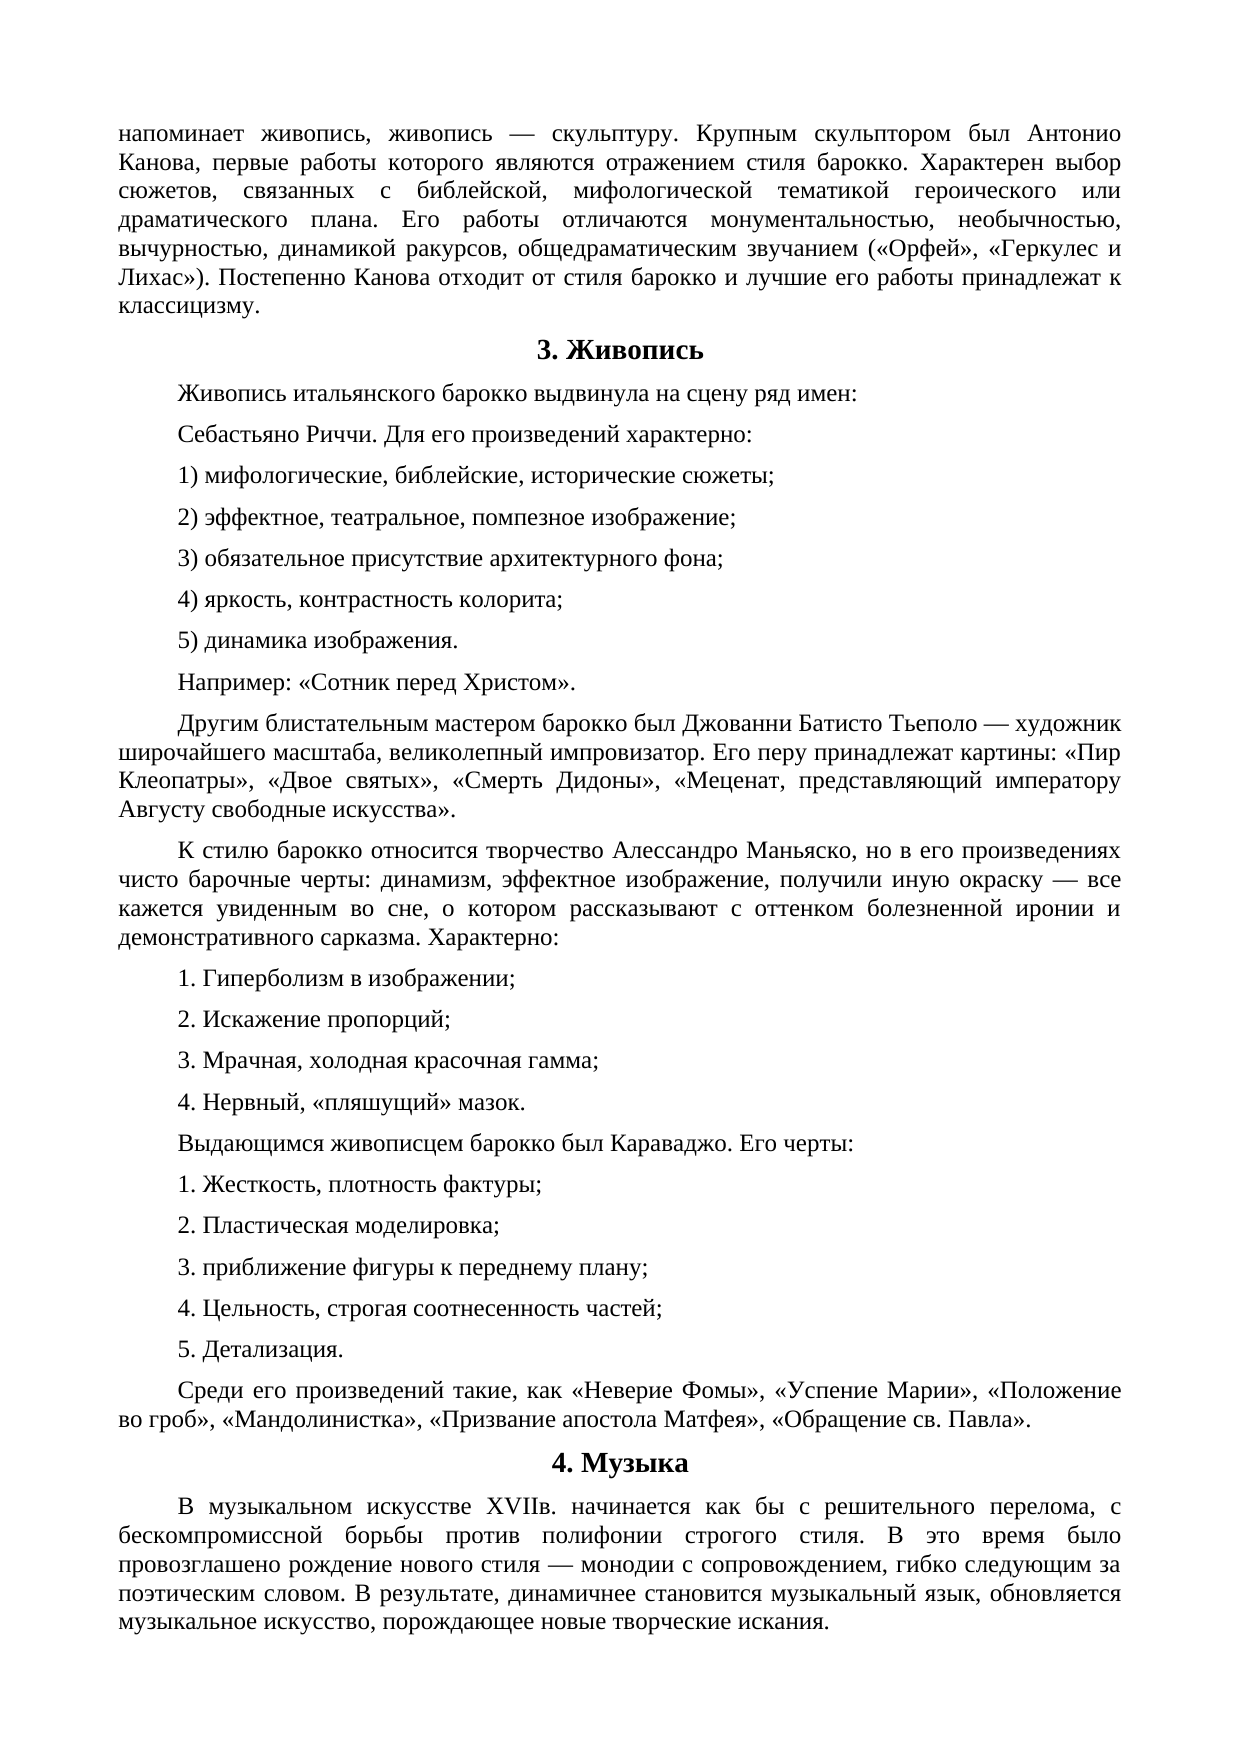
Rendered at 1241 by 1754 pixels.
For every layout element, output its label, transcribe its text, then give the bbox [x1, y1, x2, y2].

text 4. Цельность, строгая соотнесенность частей; [118, 1293, 1122, 1322]
text Например: «Сотник перед Христом». [118, 667, 1122, 695]
text 4) яркость, контрастность колорита; [118, 584, 1122, 613]
text 3. Живопись [118, 332, 1122, 365]
text В музыкальном искусстве XVIIв. начинается как бы с решительного перелома, с бескомпромиссной борьбы против полифонии строгого стиля. В это время было провозглашено рождение нового стиля — монодии с сопровождением, гибко следующим за поэтическим словом. В результате, динамичнее становится музыкальный язык, обновляется музыкальное искусство, порождающее новые творческие искания. [118, 1491, 1122, 1635]
text 5. Детализация. [118, 1334, 1122, 1363]
text Выдающимся живописцем барокко был Караваджо. Его черты: [118, 1128, 1122, 1157]
text 1) мифологические, библейские, исторические сюжеты; [118, 460, 1122, 489]
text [118, 118, 1122, 319]
text К стилю барокко относится творчество Алессандро Маньяско, но в его произведениях чисто барочные черты: динамизм, эффектное изображение, получили иную окраску — все кажется увиденным во сне, о котором рассказывают с оттенком болезненной иронии и демонстративного сарказма. Характерно: [118, 835, 1122, 950]
text 4. Музыка [118, 1445, 1122, 1479]
text 1. Гиперболизм в изображении; [118, 963, 1122, 992]
text 1. Жесткость, плотность фактуры; [118, 1169, 1122, 1198]
text 3) обязательное присутствие архитектурного фона; [118, 543, 1122, 572]
text Живопись итальянского барокко выдвинула на сцену ряд имен: [118, 378, 1122, 407]
text 5) динамика изображения. [118, 625, 1122, 654]
text Другим блистательным мастером барокко был Джованни Батисто Тьеполо — художник широчайшего масштаба, великолепный импровизатор. Его перу принадлежат картины: «Пир Клеопатры», «Двое святых», «Смерть Дидоны», «Меценат, представляющий императору Августу свободные искусства». [118, 708, 1122, 823]
text 2) эффектное, театральное, помпезное изображение; [118, 502, 1122, 530]
text Среди его произведений такие, как «Неверие Фомы», «Успение Марии», «Положение во гроб», «Мандолинистка», «Призвание апостола Матфея», «Обращение св. Павла». [118, 1375, 1122, 1433]
text 3. Мрачная, холодная красочная гамма; [118, 1045, 1122, 1074]
text Себастьяно Риччи. Для его произведений характерно: [118, 419, 1122, 448]
text 3. приближение фигуры к переднему плану; [118, 1252, 1122, 1280]
text 2. Искажение пропорций; [118, 1004, 1122, 1033]
text 2. Пластическая моделировка; [118, 1210, 1122, 1239]
text 4. Нервный, «пляшущий» мазок. [118, 1087, 1122, 1115]
